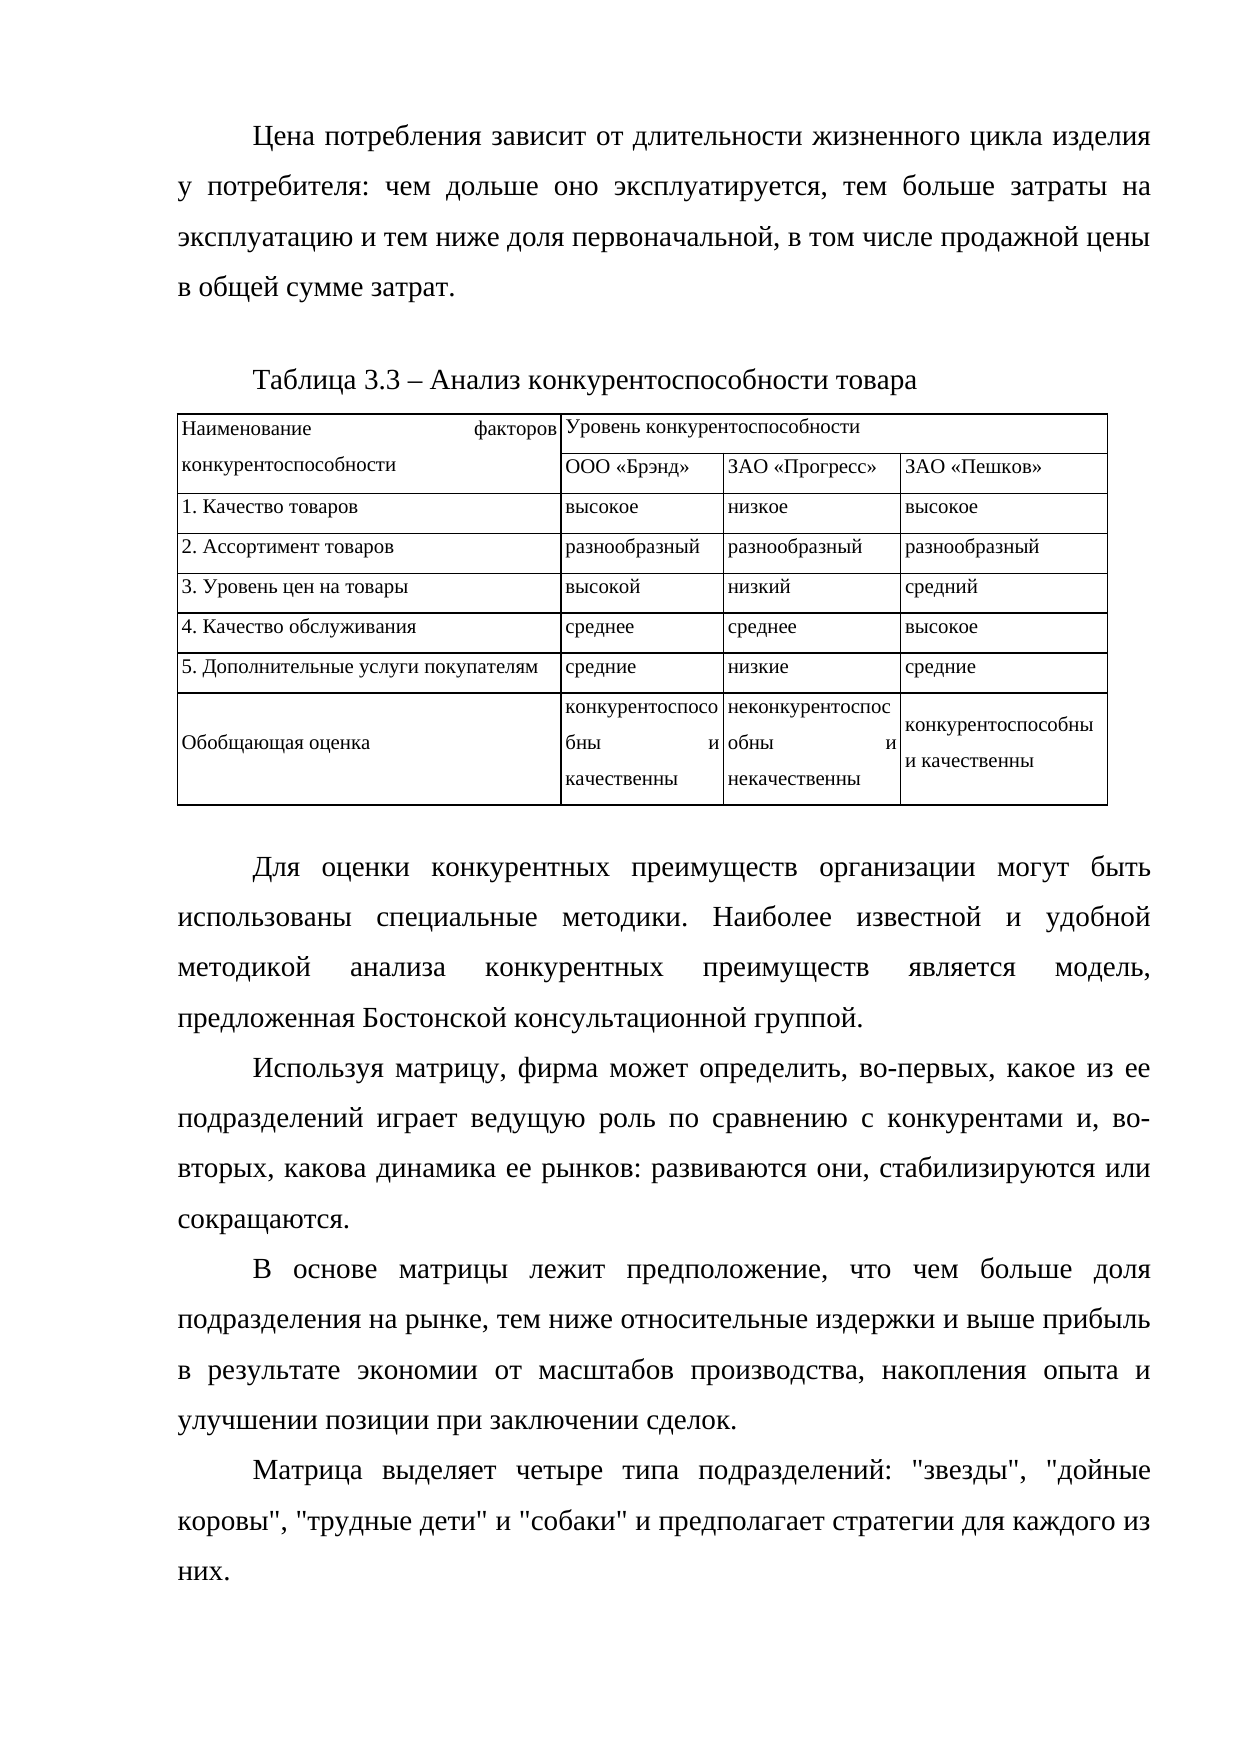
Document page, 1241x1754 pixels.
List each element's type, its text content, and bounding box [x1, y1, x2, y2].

text В основе матрицы лежит предположение, что чем больше доля подразделения на рынке, тем ниже относительные издержки и выше прибыль в результате экономии от масштабов производства, накопления опыта и улучшении позиции при заключении сделок. [177, 1251, 1152, 1436]
table_cell 2. Ассортимент товаров [178, 534, 560, 572]
table_cell 5. Дополнительные услуги покупателям [178, 654, 560, 692]
table_cell ЗАО «Пешков» [901, 454, 1107, 493]
table_cell 3. Уровень цен на товары [178, 574, 560, 612]
table_cell среднее [724, 614, 900, 652]
table_cell 1. Качество товаров [178, 494, 560, 532]
text Используя матрицу, фирма может определить, во-первых, какое из ее подразделений играет ведущую роль по сравнению с конкурентами и, во-вторых, какова динамика ее рынков: развиваются они, стабилизируются или сокращаются. [177, 1050, 1152, 1234]
table_cell средний [901, 574, 1107, 612]
text Таблица 3.3 – Анализ конкурентоспособности товара [177, 362, 1152, 396]
table_header Наименование факторов конкурентоспособности [178, 415, 560, 493]
text Для оценки конкурентных преимуществ организации могут быть использованы специальные методики. Наиболее известной и удобной методикой анализа конкурентных преимуществ является модель, предложенная Бостонской консультационной группой. [177, 849, 1152, 1033]
table_cell высокое [901, 614, 1107, 652]
table_cell разнообразный [901, 534, 1107, 572]
text Цена потребления зависит от длительности жизненного цикла изделия у потребителя: чем дольше оно эксплуатируется, тем больше затраты на эксплуатацию и тем ниже доля первоначальной, в том числе продажной цены в общей сумме затрат. [177, 118, 1152, 303]
text Матрица выделяет четыре типа подразделений: "звезды", "дойные коровы", "трудные дети" и "собаки" и предполагает стратегии для каждого из них. [177, 1452, 1152, 1587]
table_cell разнообразный [562, 534, 723, 572]
table_cell Обобщающая оценка [178, 694, 560, 804]
table_cell ЗАО «Прогресс» [724, 454, 900, 493]
table_cell разнообразный [724, 534, 900, 572]
table_cell средние [901, 654, 1107, 692]
table_cell низкие [724, 654, 900, 692]
table_header Уровень конкурентоспособности [562, 415, 1107, 453]
table_cell OOO «Брэнд» [562, 454, 723, 493]
table_cell низкий [724, 574, 900, 612]
table_cell высокой [562, 574, 723, 612]
table_cell конкурентоспособны и качественны [901, 694, 1107, 804]
table_cell средние [562, 654, 723, 692]
table_cell неконкурентоспособны и некачественны [724, 694, 900, 804]
table_cell высокое [562, 494, 723, 532]
table_cell среднее [562, 614, 723, 652]
table_cell конкурентоспособны и качественны [562, 694, 723, 804]
table_cell высокое [901, 494, 1107, 532]
table_cell низкое [724, 494, 900, 532]
table_cell 4. Качество обслуживания [178, 614, 560, 652]
